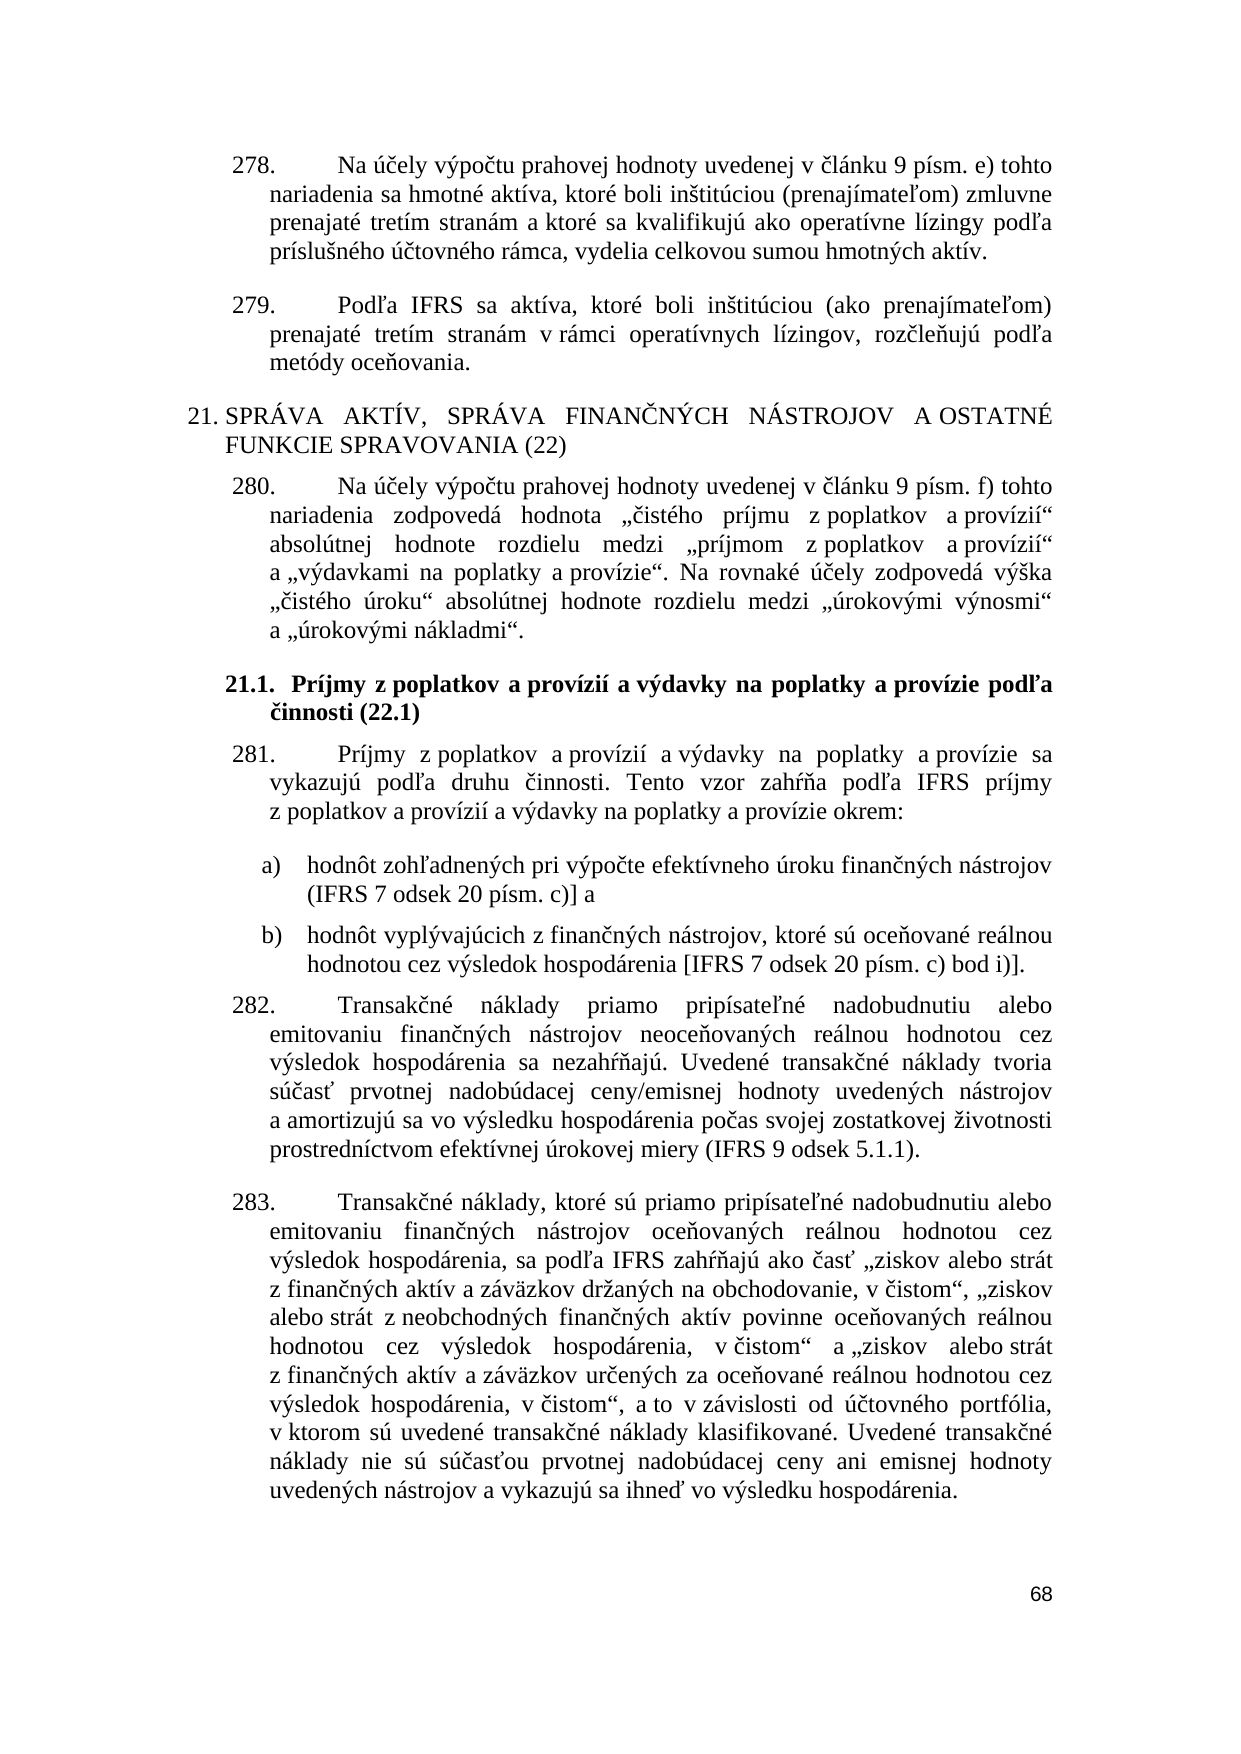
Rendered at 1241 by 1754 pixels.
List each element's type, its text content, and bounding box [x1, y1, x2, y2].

list 281. Príjmy z poplatkov a provízií a výdavky na poplatky a provízie sa vykazujú podľa druhu činnosti. Tento vzor zahŕňa podľa IFRS príjmy z poplatkov a provízií a výdavky na poplatky a provízie okrem: [232, 739, 1053, 825]
list 283. Transakčné náklady, ktoré sú priamo pripísateľné nadobudnutiu alebo emitovaniu finančných nástrojov oceňovaných reálnou hodnotou cez výsledok hospodárenia, sa podľa IFRS zahŕňajú ako časť „ziskov alebo strát z finančných aktív a záväzkov držaných na obchodovanie, v čistom“, „ziskov alebo strát z neobchodných finančných aktív povinne oceňovaných reálnou hodnotou cez výsledok hospodárenia, v čistom“ a „ziskov alebo strát z finančných aktív a záväzkov určených za oceňované reálnou hodnotou cez výsledok hospodárenia, v čistom“, a to v závislosti od účtovného portfólia, v ktorom sú uvedené transakčné náklady klasifikované. Uvedené transakčné náklady nie sú súčasťou prvotnej nadobúdacej ceny ani emisnej hodnoty uvedených nástrojov a vykazujú sa ihneď vo výsledku hospodárenia. [232, 1187, 1053, 1504]
list 282. Transakčné náklady priamo pripísateľné nadobudnutiu alebo emitovaniu finančných nástrojov neoceňovaných reálnou hodnotou cez výsledok hospodárenia sa nezahŕňajú. Uvedené transakčné náklady tvoria súčasť prvotnej nadobúdacej ceny/emisnej hodnoty uvedených nástrojov a amortizujú sa vo výsledku hospodárenia počas svojej zostatkovej životnosti prostredníctvom efektívnej úrokovej miery (IFRS 9 odsek 5.1.1). [232, 990, 1053, 1162]
list 279. Podľa IFRS sa aktíva, ktoré boli inštitúciou (ako prenajímateľom) prenajaté tretím stranám v rámci operatívnych lízingov, rozčleňujú podľa metódy oceňovania. [232, 290, 1053, 376]
subtitle 21. Správa aktív, správa finančných nástrojov a ostatné funkcie spravovania (22) [187, 401, 1053, 459]
subtitle 21.1. Príjmy z poplatkov a provízií a výdavky na poplatky a provízie podľa činnosti (22.1) [225, 669, 1053, 726]
list 280. Na účely výpočtu prahovej hodnoty uvedenej v článku 9 písm. f) tohto nariadenia zodpovedá hodnota „čistého príjmu z poplatkov a provízií“ absolútnej hodnote rozdielu medzi „príjmom z poplatkov a provízií“ a „výdavkami na poplatky a provízie“. Na rovnaké účely zodpovedá výška „čistého úroku“ absolútnej hodnote rozdielu medzi „úrokovými výnosmi“ a „úrokovými nákladmi“. [232, 471, 1053, 644]
text a) hodnôt zohľadnených pri výpočte efektívneho úroku finančných nástrojov (IFRS 7 odsek 20 písm. c)] a [261, 850, 1053, 907]
text b) hodnôt vyplývajúcich z finančných nástrojov, ktoré sú oceňované reálnou hodnotou cez výsledok hospodárenia [IFRS 7 odsek 20 písm. c) bod i)]. [261, 920, 1053, 977]
list 278. Na účely výpočtu prahovej hodnoty uvedenej v článku 9 písm. e) tohto nariadenia sa hmotné aktíva, ktoré boli inštitúciou (prenajímateľom) zmluvne prenajaté tretím stranám a ktoré sa kvalifikujú ako operatívne lízingy podľa príslušného účtovného rámca, vydelia celkovou sumou hmotných aktív. [232, 150, 1053, 265]
